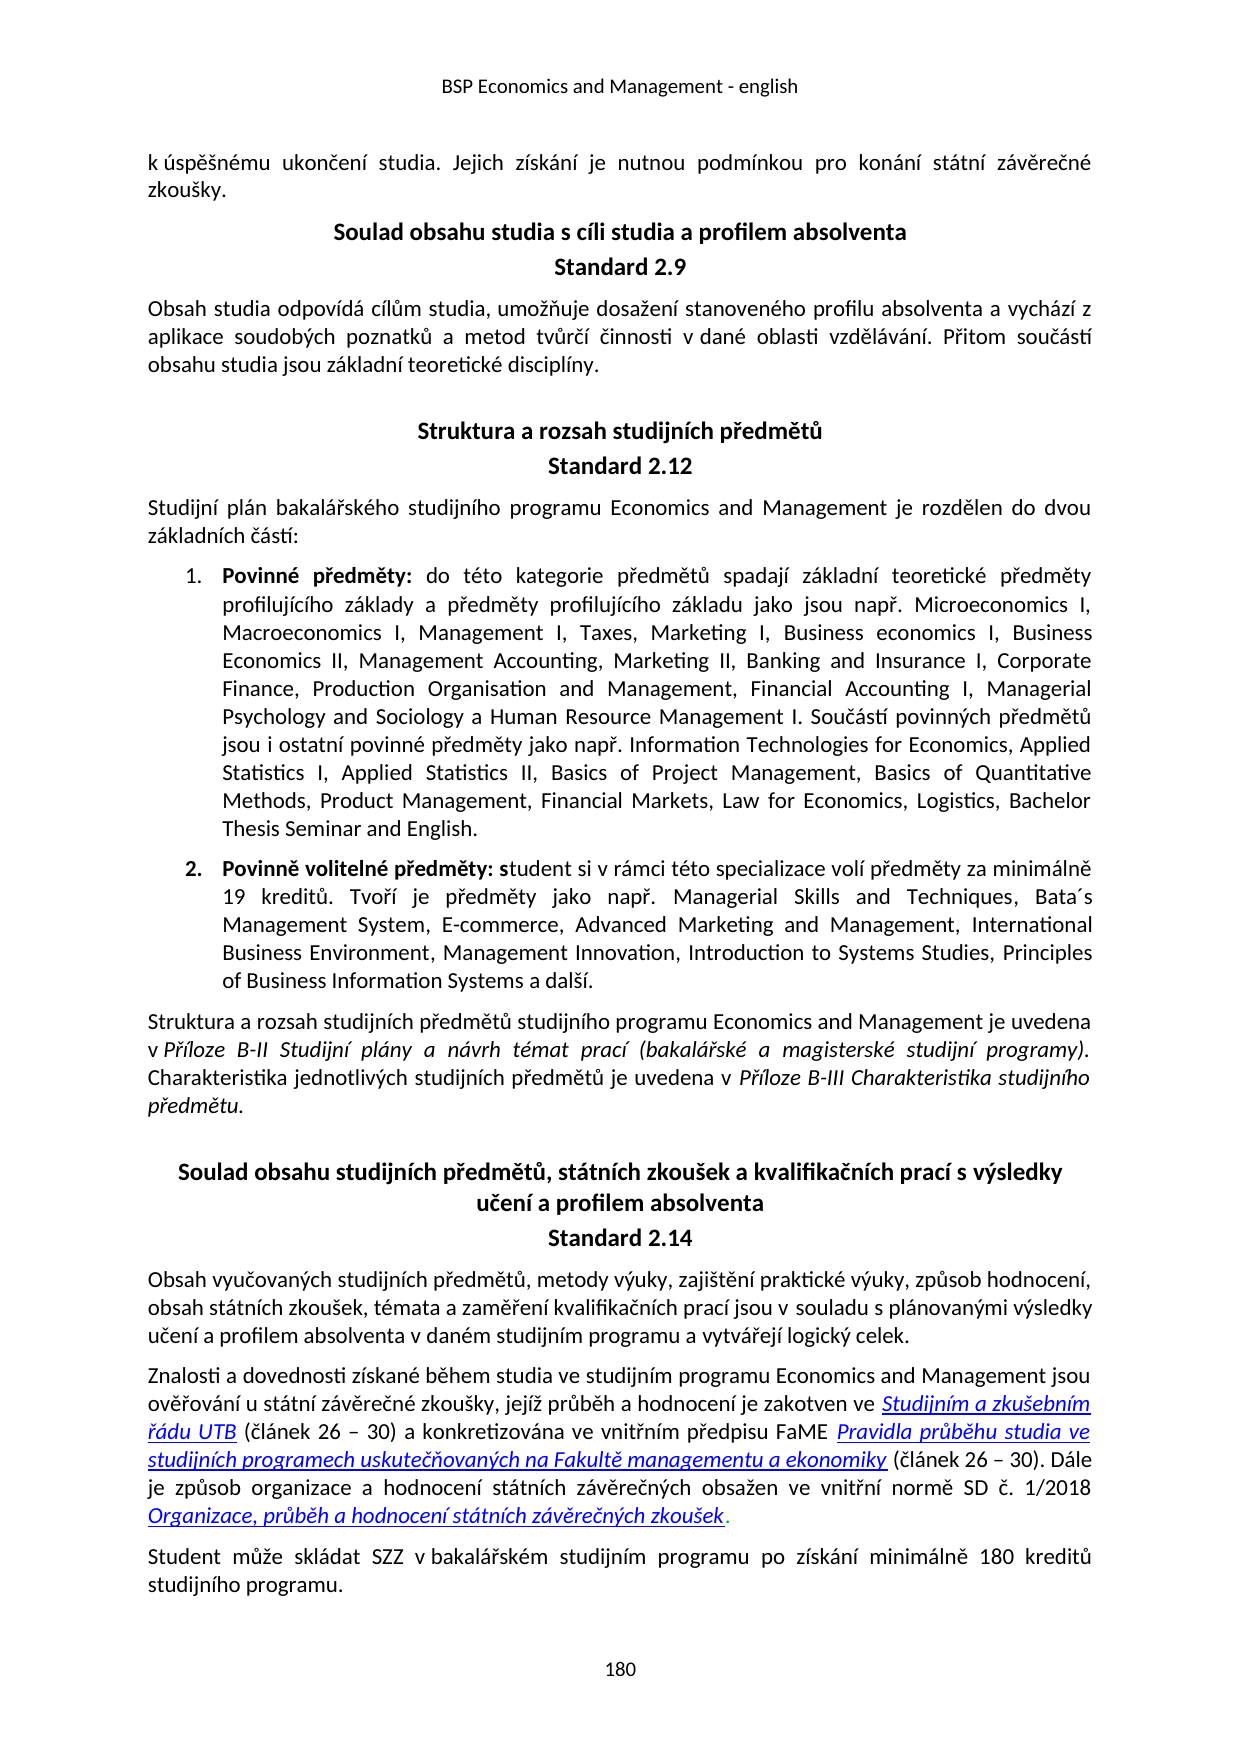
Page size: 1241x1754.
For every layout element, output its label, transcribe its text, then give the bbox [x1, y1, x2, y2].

list Povinně volitelné předměty: student si v rámci této specializace volí předměty za minimálně 19 kreditů. Tvoří je předměty jako např. Managerial Skills and Techniques, Bata´s Management System, E-commerce, Advanced Marketing and Management, International Business Environment, Management Innovation, Introduction to Systems Studies, Principles of Business Information Systems a další. [185, 854, 1093, 994]
text Obsah vyučovaných studijních předmětů, metody výuky, zajištění praktické výuky, způsob hodnocení, obsah státních zkoušek, témata a zaměření kvalifikačních prací jsou v souladu s plánovanými výsledky učení a profilem absolventa v daném studijním programu a vytvářejí logický celek. [148, 1265, 1093, 1349]
text Studijní plán bakalářského studijního programu Economics and Management je rozdělen do dvou základních částí: [148, 493, 1093, 549]
text Struktura a rozsah studijních předmětů studijního programu Economics and Management je uvedena v Příloze B-II Studijní plány a návrh témat prací (bakalářské a magisterské studijní programy). Charakteristika jednotlivých studijních předmětů je uvedena v Příloze B-III Charakteristika studijního předmětu. [148, 1007, 1093, 1119]
text Obsah studia odpovídá cílům studia, umožňuje dosažení stanoveného profilu absolventa a vychází z aplikace soudobých poznatků a metod tvůrčí činnosti v dané oblasti vzdělávání. Přitom součástí obsahu studia jsou základní teoretické disciplíny. [148, 294, 1093, 378]
subtitle Struktura a rozsah studijních předmětů [148, 415, 1093, 446]
subtitle Soulad obsahu studijních předmětů, státních zkoušek a kvalifikačních prací s výsledky učení a profilem absolventa [148, 1157, 1093, 1218]
subtitle Soulad obsahu studia s cíli studia a profilem absolventa [148, 216, 1093, 247]
subtitle Standard 2.12 [148, 450, 1093, 481]
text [148, 148, 1093, 204]
list Povinné předměty: do této kategorie předmětů spadají základní teoretické předměty profilujícího základy a předměty profilujícího základu jako jsou např. Microeconomics I, Macroeconomics I, Management I, Taxes, Marketing I, Business economics I, Business Economics II, Management Accounting, Marketing II, Banking and Insurance I, Corporate Finance, Production Organisation and Management, Financial Accounting I, Managerial Psychology and Sociology a Human Resource Management I. Součástí povinných předmětů jsou i ostatní povinné předměty jako např. Information Technologies for Economics, Applied Statistics I, Applied Statistics II, Basics of Project Management, Basics of Quantitative Methods, Product Management, Financial Markets, Law for Economics, Logistics, Bachelor Thesis Seminar and English. [185, 562, 1093, 842]
text Znalosti a dovednosti získané během studia ve studijním programu Economics and Management jsou ověřování u státní závěrečné zkoušky, jejíž průběh a hodnocení je zakotven ve Studijním a zkušebním řádu UTB (článek 26 – 30) a konkretizována ve vnitřním předpisu FaME Pravidla průběhu studia ve studijních programech uskutečňovaných na Fakultě managementu a ekonomiky (článek 26 – 30). Dále je způsob organizace a hodnocení státních závěrečných obsažen ve vnitřní normě SD č. 1/2018 Organizace, průběh a hodnocení státních závěrečných zkoušek. [148, 1361, 1093, 1529]
subtitle Standard 2.14 [148, 1222, 1093, 1252]
text Student může skládat SZZ v bakalářském studijním programu po získání minimálně 180 kreditů studijního programu. [148, 1542, 1093, 1598]
subtitle Standard 2.9 [148, 251, 1093, 281]
